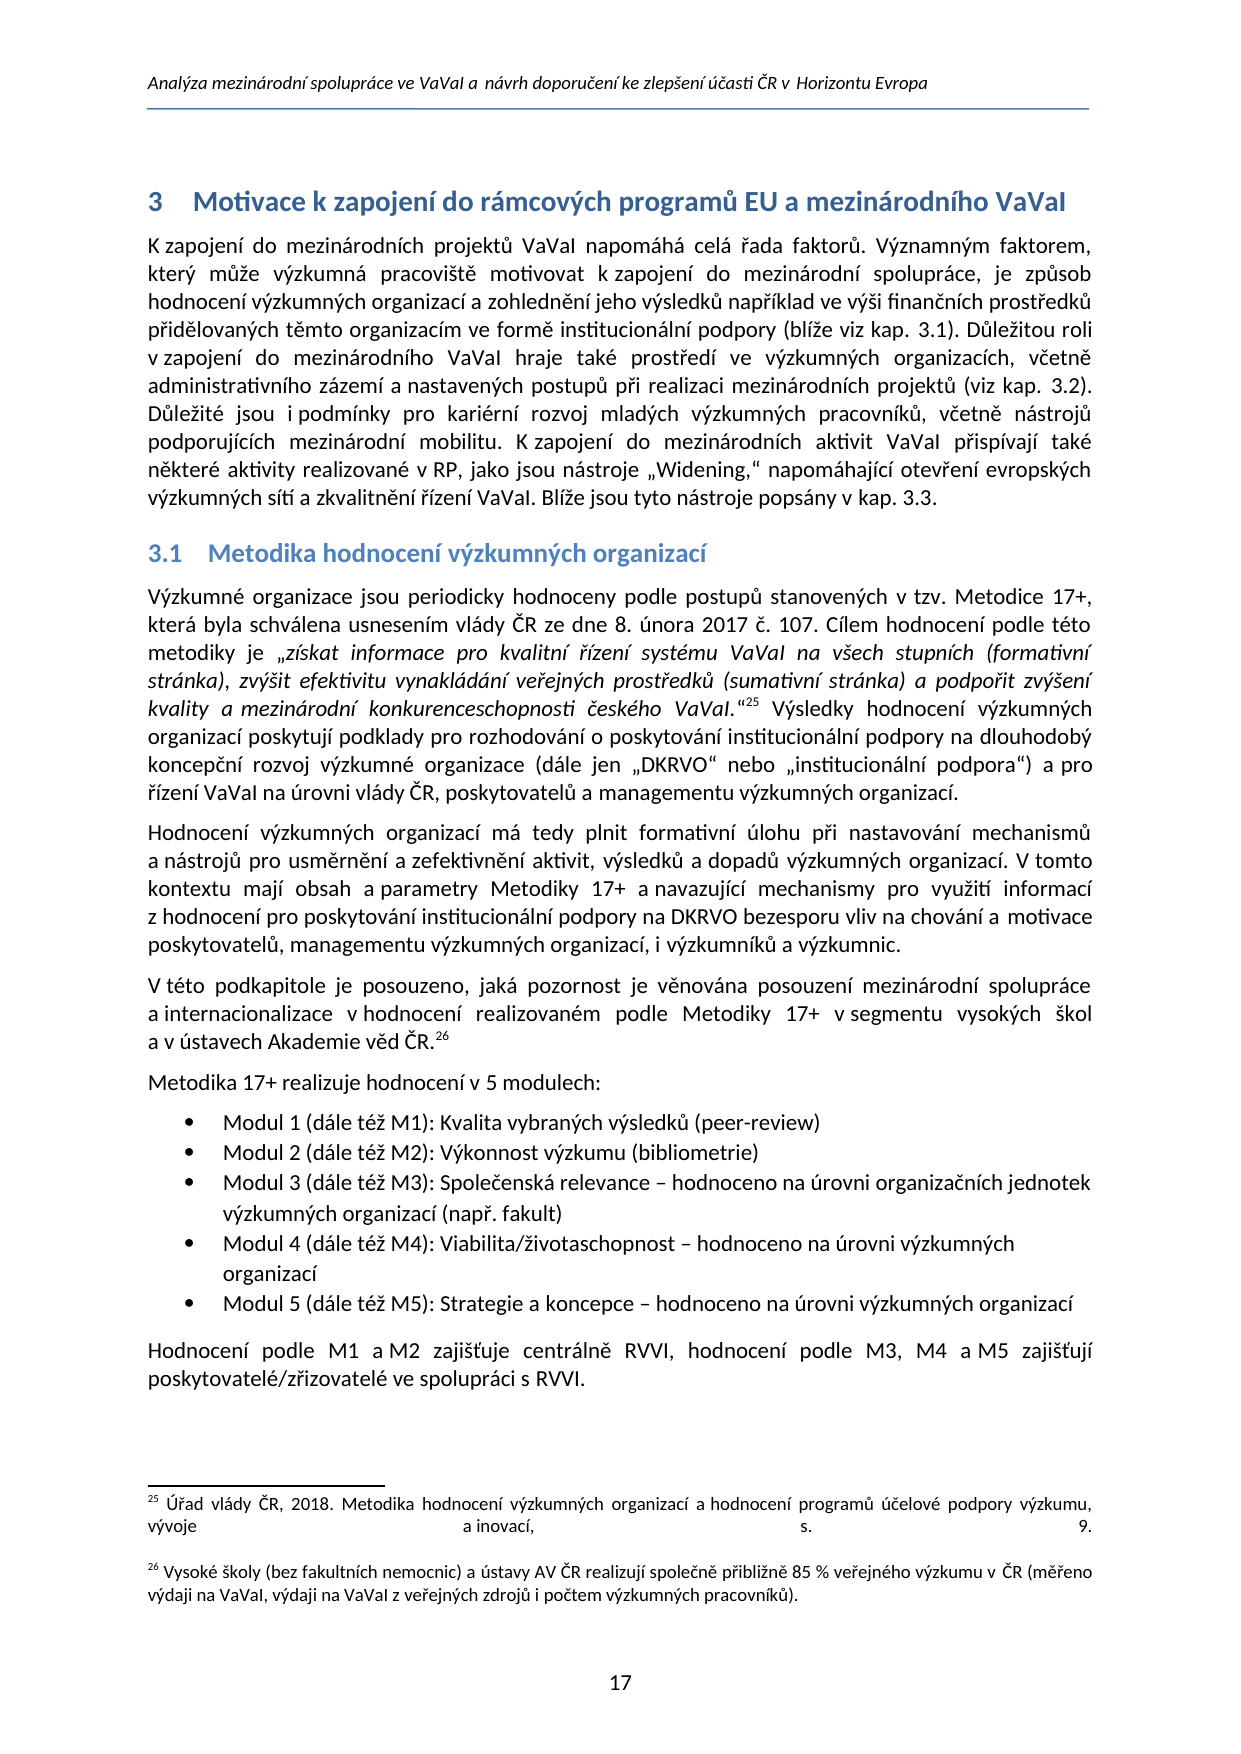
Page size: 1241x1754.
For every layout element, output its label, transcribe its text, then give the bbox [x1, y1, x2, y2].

list Modul 1 (dále též M1): Kvalita vybraných výsledků (peer-review) [185, 1108, 1092, 1136]
text Výzkumné organizace jsou periodicky hodnoceny podle postupů stanovených v tzv. Metodice 17+, která byla schválena usnesením vlády ČR ze dne 8. února 2017 č. 107. Cílem hodnocení podle této metodiky je „získat informace pro kvalitní řízení systému VaVaI na všech stupních (formativní stránka), zvýšit efektivitu vynakládání veřejných prostředků (sumativní stránka) a podpořit zvýšení kvality a mezinárodní konkurenceschopnosti českého VaVaI.“ Výsledky hodnocení výzkumných organizací poskytují podklady pro rozhodování o poskytování institucionální podpory na dlouhodobý koncepční rozvoj výzkumné organizace (dále jen „DKRVO“ nebo „institucionální podpora“) a pro řízení VaVaI na úrovni vlády ČR, poskytovatelů a managementu výzkumných organizací. [148, 582, 1092, 806]
text Metodika 17+ realizuje hodnocení v 5 modulech: [148, 1068, 1092, 1096]
list Modul 5 (dále též M5): Strategie a koncepce – hodnoceno na úrovni výzkumných organizací [185, 1289, 1092, 1317]
subtitle Motivace k zapojení do rámcových programů EU a mezinárodního VaVaI [148, 183, 1092, 218]
text Hodnocení podle M1 a M2 zajišťuje centrálně RVVI, hodnocení podle M3, M4 a M5 zajišťují poskytovatelé/zřizovatelé ve spolupráci s RVVI. [148, 1336, 1092, 1392]
text K zapojení do mezinárodních projektů VaVaI napomáhá celá řada faktorů. Významným faktorem, který může výzkumná pracoviště motivovat k zapojení do mezinárodní spolupráce, je způsob hodnocení výzkumných organizací a zohlednění jeho výsledků například ve výši finančních prostředků přidělovaných těmto organizacím ve formě institucionální podpory (blíže viz kap. 3.1). Důležitou roli v zapojení do mezinárodního VaVaI hraje také prostředí ve výzkumných organizacích, včetně administrativního zázemí a nastavených postupů při realizaci mezinárodních projektů (viz kap. 3.2). Důležité jsou i podmínky pro kariérní rozvoj mladých výzkumných pracovníků, včetně nástrojů podporujících mezinárodní mobilitu. K zapojení do mezinárodních aktivit VaVaI přispívají také některé aktivity realizované v RP, jako jsou nástroje „Widening,“ napomáhající otevření evropských výzkumných sítí a zkvalitnění řízení VaVaI. Blíže jsou tyto nástroje popsány v kap. 3.3. [148, 231, 1092, 511]
list Modul 4 (dále též M4): Viabilita/životaschopnost – hodnoceno na úrovni výzkumných organizací [185, 1229, 1092, 1287]
text V této podkapitole je posouzeno, jaká pozornost je věnována posouzení mezinárodní spolupráce a internacionalizace v hodnocení realizovaném podle Metodiky 17+ v segmentu vysokých škol a v ústavech Akademie věd ČR. [148, 971, 1092, 1055]
list Modul 2 (dále též M2): Výkonnost výzkumu (bibliometrie) [185, 1138, 1092, 1166]
list Modul 3 (dále též M3): Společenská relevance – hodnoceno na úrovni organizačních jednotek výzkumných organizací (např. fakult) [185, 1168, 1092, 1227]
text Hodnocení výzkumných organizací má tedy plnit formativní úlohu při nastavování mechanismů a nástrojů pro usměrnění a zefektivnění aktivit, výsledků a dopadů výzkumných organizací. V tomto kontextu mají obsah a parametry Metodiky 17+ a navazující mechanismy pro využití informací z hodnocení pro poskytování institucionální podpory na DKRVO bezesporu vliv na chování a motivace poskytovatelů, managementu výzkumných organizací, i výzkumníků a výzkumnic. [148, 818, 1092, 958]
subtitle Metodika hodnocení výzkumných organizací [148, 536, 1092, 569]
